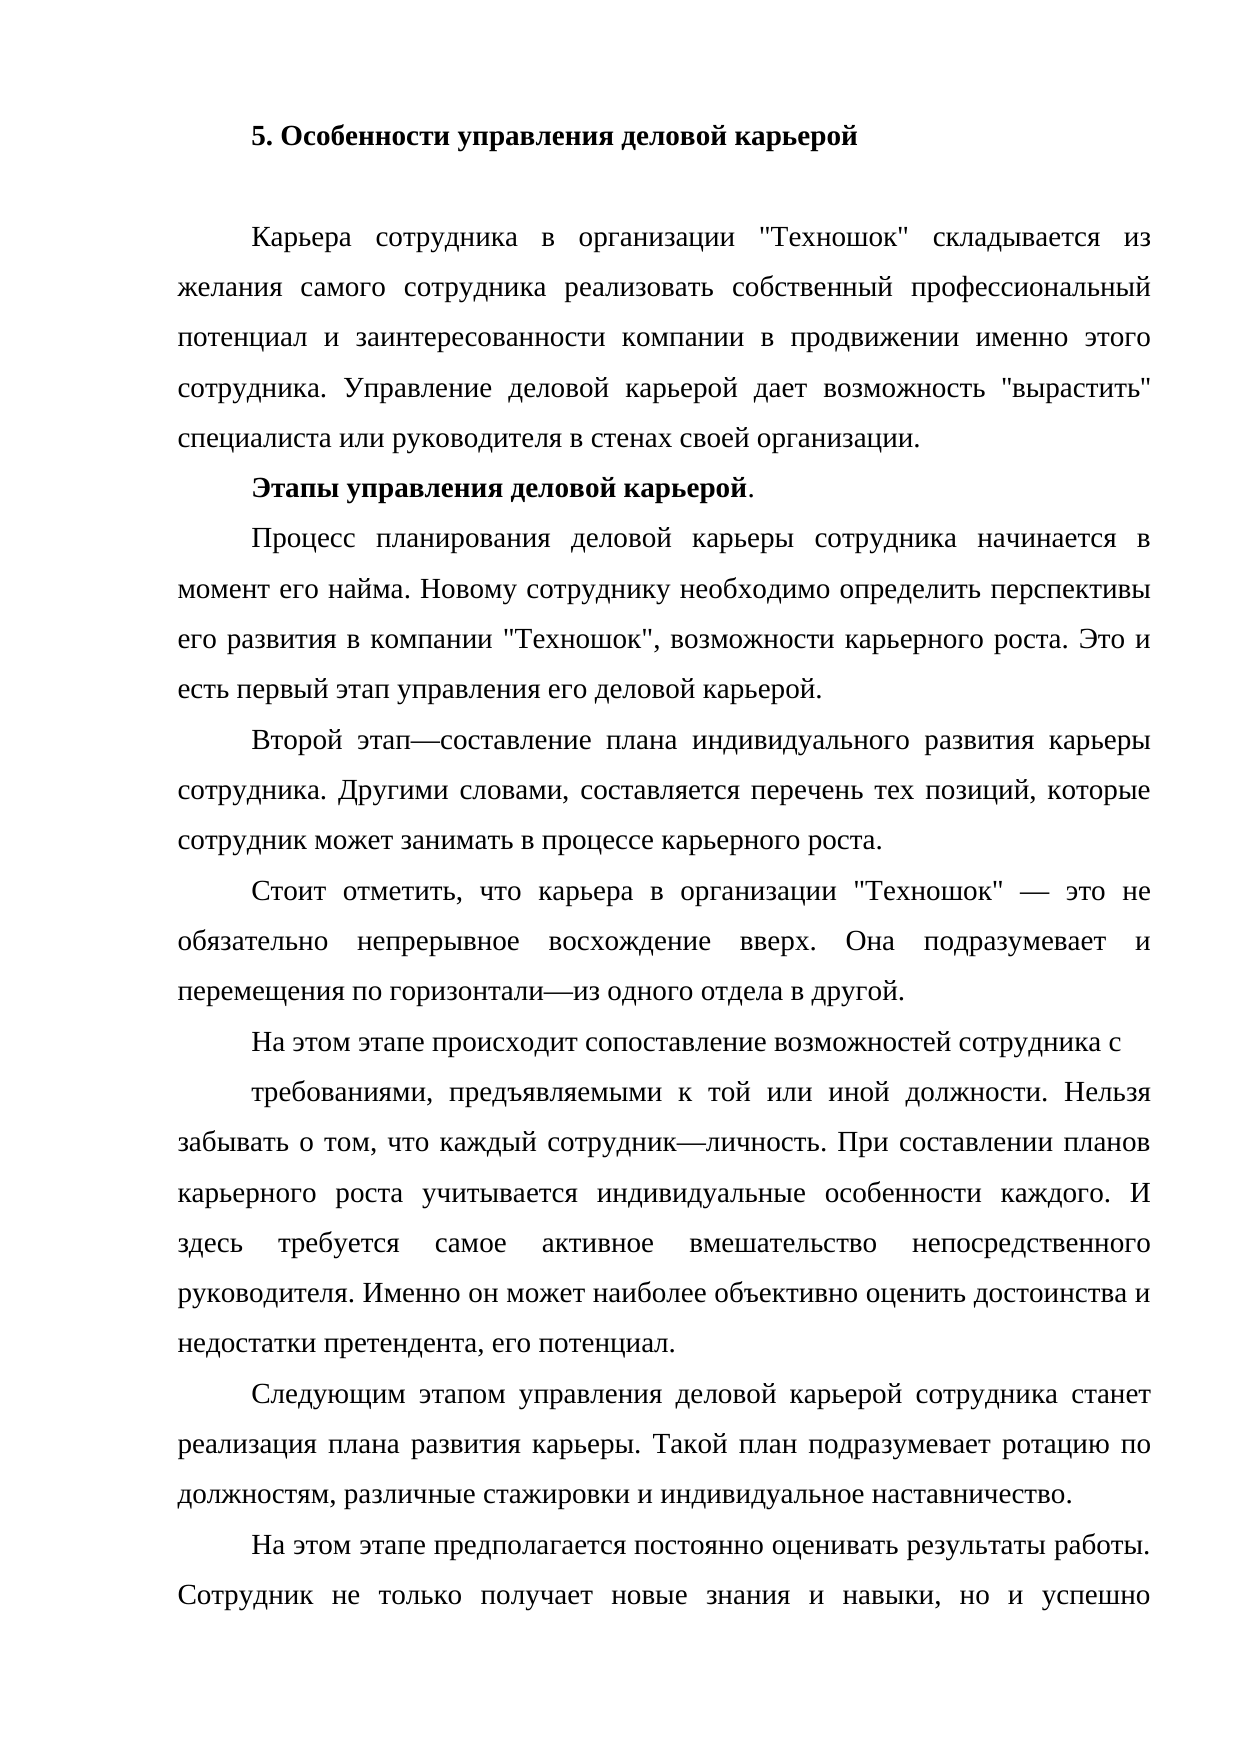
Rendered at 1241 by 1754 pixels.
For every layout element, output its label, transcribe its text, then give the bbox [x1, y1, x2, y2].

text Процесс планирования деловой карьеры сотрудника начинается в момент его найма. Новому сотруднику необходимо определить перспективы его развития в компании "Техношок", возможности карьерного роста. Это и есть первый этап управления его деловой карьерой. [177, 521, 1152, 705]
text Второй этап—составление плана индивидуального развития карьеры сотрудника. Другими словами, составляется перечень тех позиций, которые сотрудник может занимать в процессе карьерного роста. [177, 722, 1152, 856]
text Карьера сотрудника в организации "Техношок" складывается из желания самого сотрудника реализовать собственный профессиональный потенциал и заинтересованности компании в продвижении именно этого сотрудника. Управление деловой карьерой дает возможность ''вырастить'' специалиста или руководителя в стенах своей организации. [177, 219, 1152, 453]
text Этапы управления деловой карьерой. [177, 470, 1152, 504]
text Стоит отметить, что карьера в организации "Техношок" — это не обязательно непрерывное восхождение вверх. Она подразумевает и перемещения по горизонтали—из одного отдела в другой. [177, 873, 1152, 1007]
text 5. Особенности управления деловой карьерой [177, 118, 1152, 152]
text Следующим этапом управления деловой карьерой сотрудника станет реализация плана развития карьеры. Такой план подразумевает ротацию по должностям, различные стажировки и индивидуальное наставничество. [177, 1376, 1152, 1510]
text На этом этапе происходит сопоставление возможностей сотрудника с [177, 1024, 1152, 1057]
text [177, 1527, 1152, 1611]
text требованиями, предъявляемыми к той или иной должности. Нельзя забывать о том, что каждый сотрудник—личность. При составлении планов карьерного роста учитывается индивидуальные особенности каждого. И здесь требуется самое активное вмешательство непосредственного руководителя. Именно он может наиболее объективно оценить достоинства и недостатки претендента, его потенциал. [177, 1074, 1152, 1359]
